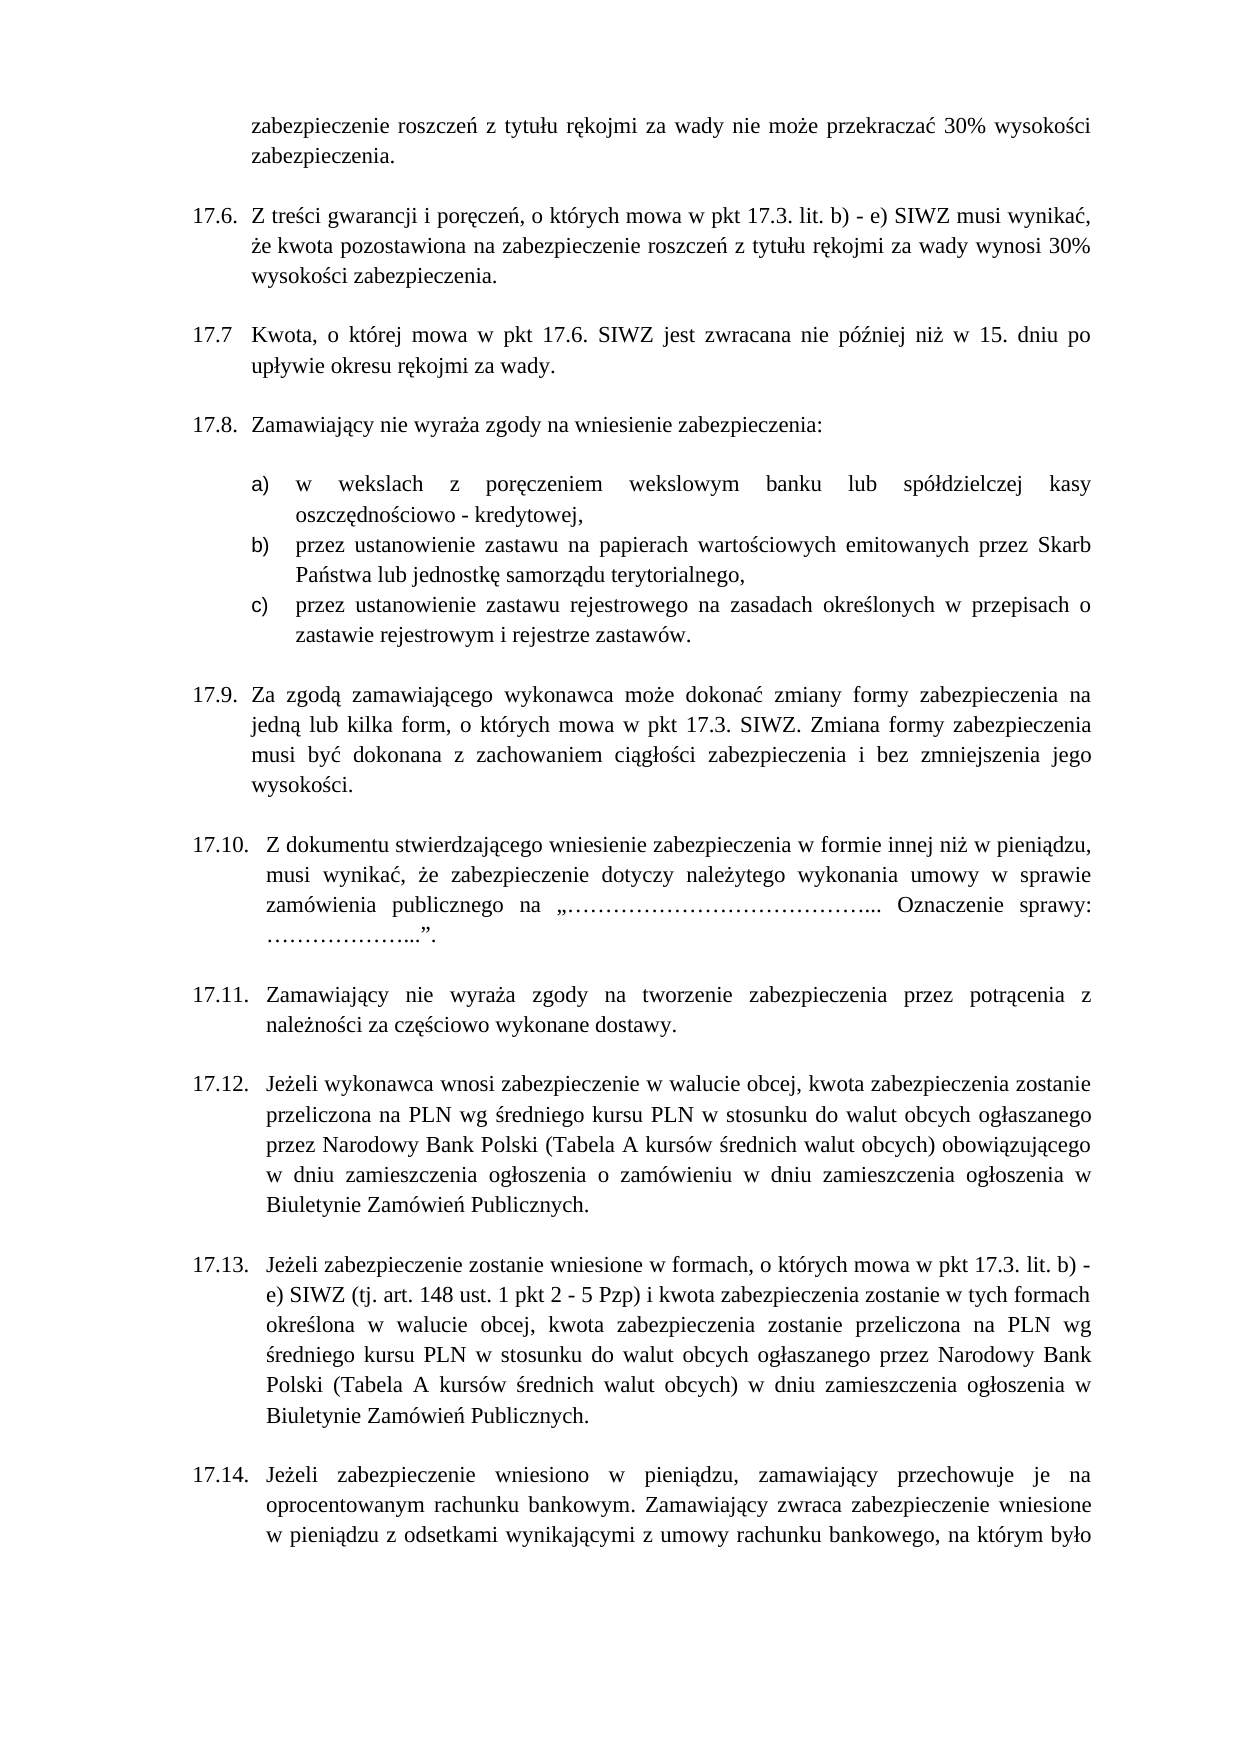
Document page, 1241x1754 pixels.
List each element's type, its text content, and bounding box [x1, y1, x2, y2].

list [192, 112, 1093, 169]
list w wekslach z poręczeniem wekslowym banku lub spółdzielczej kasy oszczędnościowo - kredytowej, [251, 470, 1093, 527]
list Kwota, o której mowa w pkt 17.6. SIWZ jest zwracana nie później niż w 15. dniu po upływie okresu rękojmi za wady. [192, 321, 1093, 378]
list Z dokumentu stwierdzającego wniesienie zabezpieczenia w formie innej niż w pieniądzu, musi wynikać, że zabezpieczenie dotyczy należytego wykonania umowy w sprawie zamówienia publicznego na „…………………………………... Oznaczenie sprawy: ………………...”. [192, 831, 1093, 948]
list przez ustanowienie zastawu rejestrowego na zasadach określonych w przepisach o zastawie rejestrowym i rejestrze zastawów. [251, 591, 1093, 648]
list Jeżeli wykonawca wnosi zabezpieczenie w walucie obcej, kwota zabezpieczenia zostanie przeliczona na PLN wg średniego kursu PLN w stosunku do walut obcych ogłaszanego przez Narodowy Bank Polski (Tabela A kursów średnich walut obcych) obowiązującego w dniu zamieszczenia ogłoszenia o zamówieniu w dniu zamieszczenia ogłoszenia w Biuletynie Zamówień Publicznych. [192, 1070, 1093, 1218]
list Za zgodą zamawiającego wykonawca może dokonać zmiany formy zabezpieczenia na jedną lub kilka form, o których mowa w pkt 17.3. SIWZ. Zmiana formy zabezpieczenia musi być dokonana z zachowaniem ciągłości zabezpieczenia i bez zmniejszenia jego wysokości. [192, 681, 1093, 798]
list Z treści gwarancji i poręczeń, o których mowa w pkt 17.3. lit. b) - e) SIWZ musi wynikać, że kwota pozostawiona na zabezpieczenie roszczeń z tytułu rękojmi za wady wynosi 30% wysokości zabezpieczenia. [192, 202, 1093, 288]
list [192, 1461, 1093, 1548]
list Jeżeli zabezpieczenie zostanie wniesione w formach, o których mowa w pkt 17.3. lit. b) - e) SIWZ (tj. art. 148 ust. 1 pkt 2 - 5 Pzp) i kwota zabezpieczenia zostanie w tych formach określona w walucie obcej, kwota zabezpieczenia zostanie przeliczona na PLN wg średniego kursu PLN w stosunku do walut obcych ogłaszanego przez Narodowy Bank Polski (Tabela A kursów średnich walut obcych) w dniu zamieszczenia ogłoszenia w Biuletynie Zamówień Publicznych. [192, 1251, 1093, 1428]
list Zamawiający nie wyraża zgody na wniesienie zabezpieczenia: [192, 411, 1093, 437]
list Zamawiający nie wyraża zgody na tworzenie zabezpieczenia przez potrącenia z należności za częściowo wykonane dostawy. [192, 981, 1093, 1037]
list przez ustanowienie zastawu na papierach wartościowych emitowanych przez Skarb Państwa lub jednostkę samorządu terytorialnego, [251, 531, 1093, 587]
